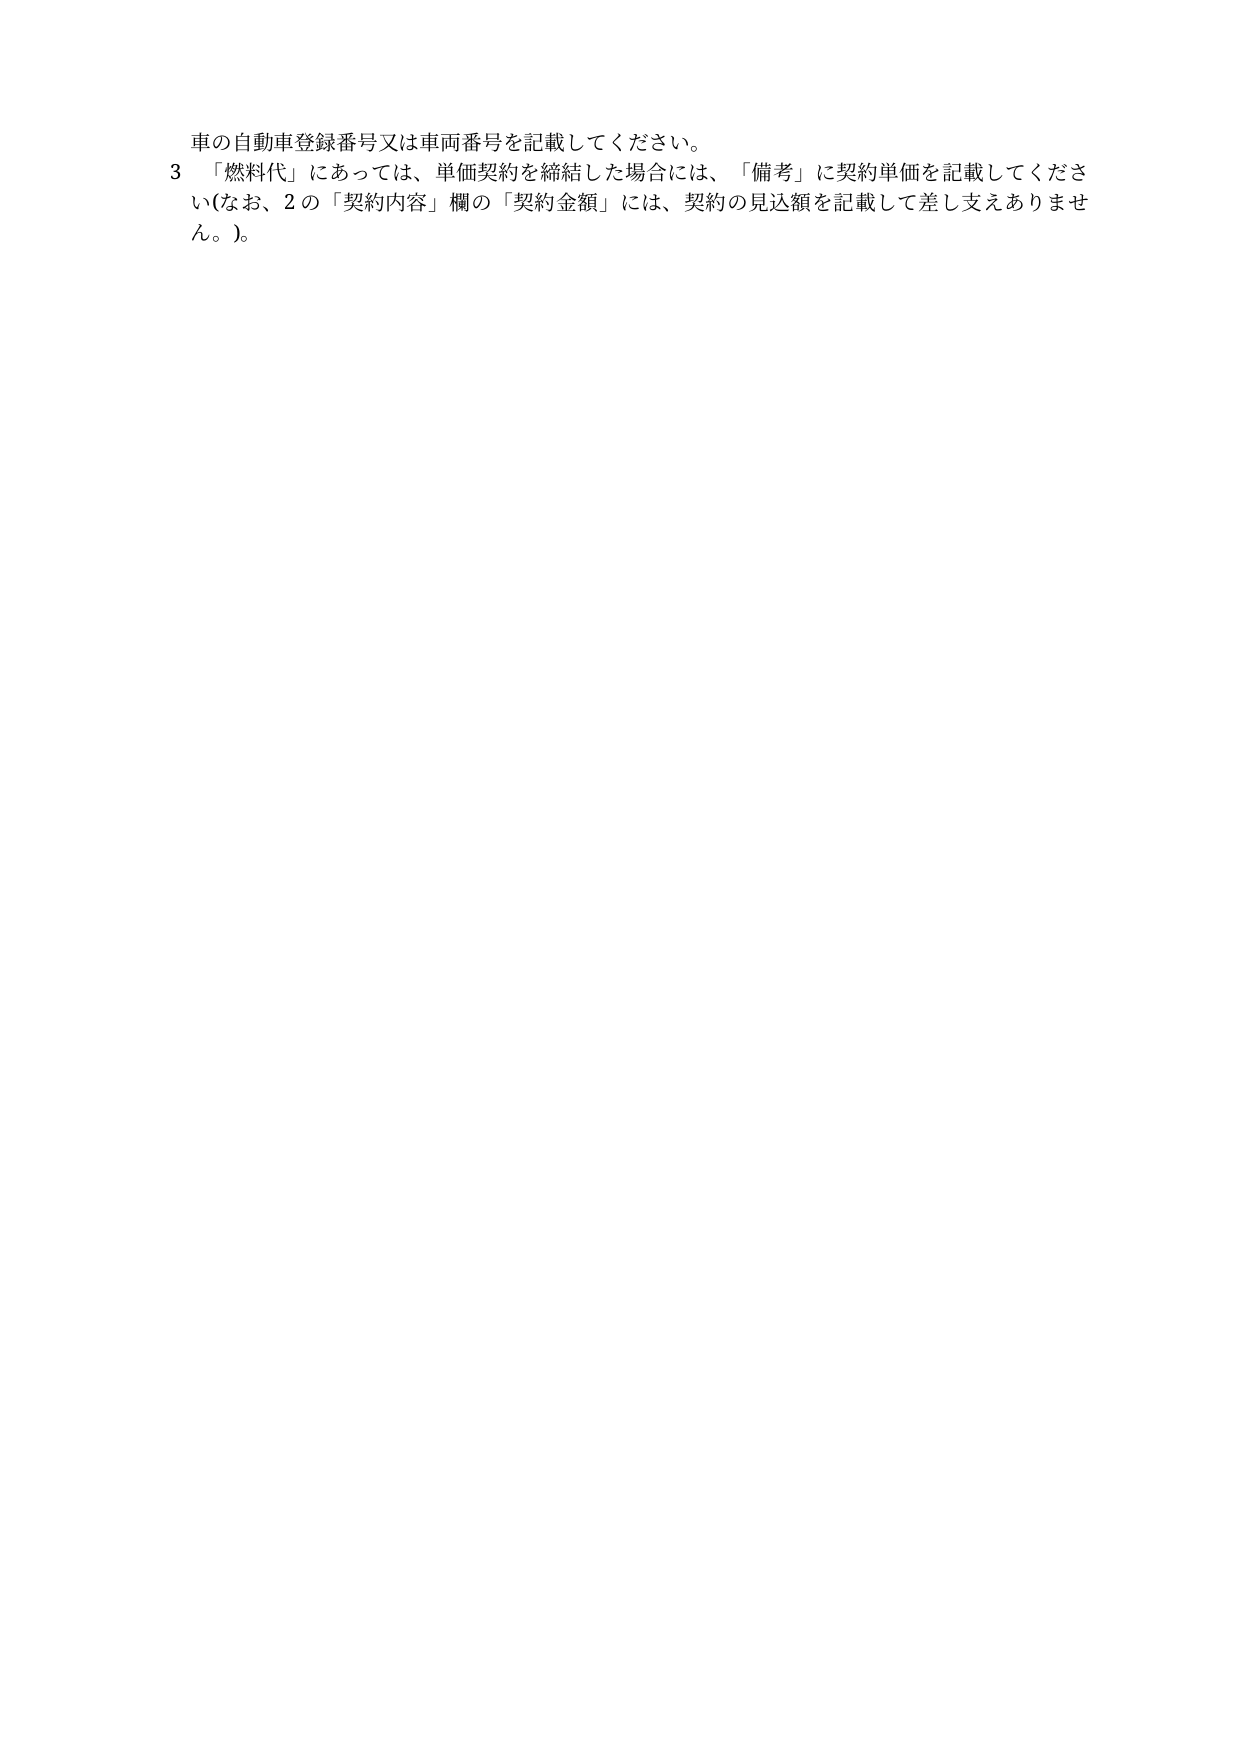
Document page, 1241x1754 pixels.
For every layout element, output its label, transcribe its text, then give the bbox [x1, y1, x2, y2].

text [169, 127, 1092, 157]
text 3 「燃料代」にあっては、単価契約を締結した場合には、「備考」に契約単価を記載してください(なお、2の「契約内容」欄の「契約金額」には、契約の見込額を記載して差し支えありません。)。 [169, 157, 1092, 247]
